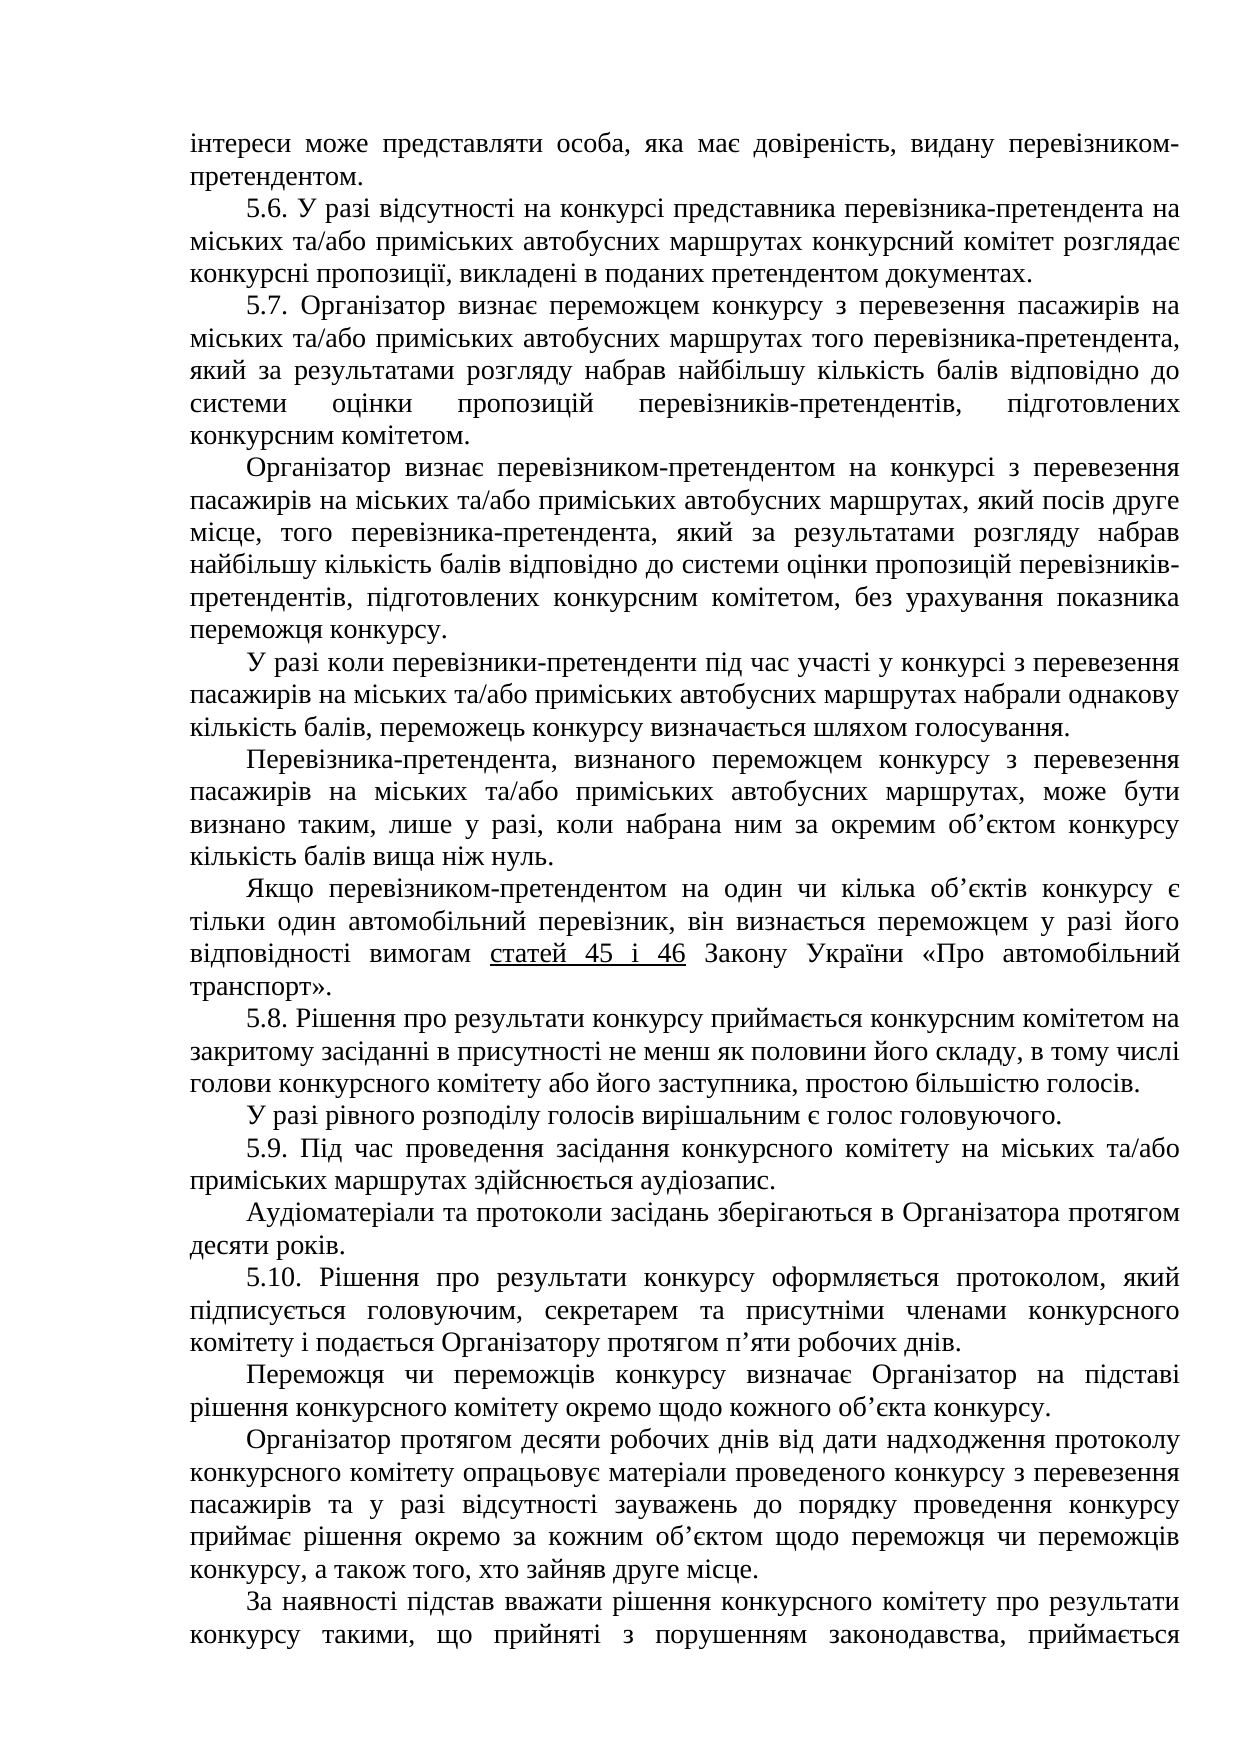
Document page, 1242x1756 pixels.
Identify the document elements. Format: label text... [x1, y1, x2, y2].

text 5.8. Рішення про результати конкурсу приймається конкурсним комітетом на закритому засіданні в присутності не менш як половини його складу, в тому числі голови конкурсного комітету або його заступника, простою більшістю голосів. [189, 1001, 1181, 1098]
text 5.6. У разі відсутності на конкурсі представника перевізника-претендента на міських та/або приміських автобусних маршрутах конкурсний комітет розглядає конкурсні пропозиції, викладені в поданих претендентом документах. [189, 191, 1181, 288]
text 5.7. Організатор визнає переможцем конкурсу з перевезення пасажирів на міських та/або приміських автобусних маршрутах того перевізника-претендента, який за результатами розгляду набрав найбільшу кількість балів відповідно до системи оцінки пропозицій перевізників-претендентів, підготовлених конкурсним комітетом. [189, 288, 1181, 450]
text Якщо перевізником-претендентом на один чи кілька об’єктів конкурсу є тільки один автомобільний перевізник, він визнається переможцем у разі його відповідності вимогам статей 45 і 46 Закону України «Про автомобільний транспорт». [189, 872, 1181, 1001]
text У разі рівного розподілу голосів вирішальним є голос головуючого. [189, 1098, 1181, 1131]
text Організатор протягом десяти робочих днів від дати надходження протоколу конкурсного комітету опрацьовує матеріали проведеного конкурсу з перевезення пасажирів та у разі відсутності зауважень до порядку проведення конкурсу приймає рішення окремо за кожним об’єктом щодо переможця чи переможців конкурсу, а також того, хто зайняв друге місце. [189, 1422, 1181, 1584]
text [189, 126, 1181, 191]
text 5.10. Рішення про результати конкурсу оформляється протоколом, який підписується головуючим, секретарем та присутніми членами конкурсного комітету і подається Організатору протягом п’яти робочих днів. [189, 1260, 1181, 1357]
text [189, 1584, 1181, 1649]
text 5.9. Під час проведення засідання конкурсного комітету на міських та/або приміських маршрутах здійснюється аудіозапис. [189, 1131, 1181, 1196]
text Перевізника-претендента, визнаного переможцем конкурсу з перевезення пасажирів на міських та/або приміських автобусних маршрутах, може бути визнано таким, лише у разі, коли набрана ним за окремим об’єктом конкурсу кількість балів вища ніж нуль. [189, 742, 1181, 872]
text У разі коли перевізники-претенденти під час участі у конкурсі з перевезення пасажирів на міських та/або приміських автобусних маршрутах набрали однакову кількість балів, переможець конкурсу визначається шляхом голосування. [189, 645, 1181, 742]
text Переможця чи переможців конкурсу визначає Організатор на підставі рішення конкурсного комітету окремо щодо кожного об’єкта конкурсу. [189, 1357, 1181, 1422]
text Аудіоматеріали та протоколи засідань зберігаються в Організатора протягом десяти років. [189, 1196, 1181, 1260]
text Організатор визнає перевізником-претендентом на конкурсі з перевезення пасажирів на міських та/або приміських автобусних маршрутах, який посів друге місце, того перевізника-претендента, який за результатами розгляду набрав найбільшу кількість балів відповідно до системи оцінки пропозицій перевізників-претендентів, підготовлених конкурсним комітетом, без урахування показника переможця конкурсу. [189, 450, 1181, 645]
